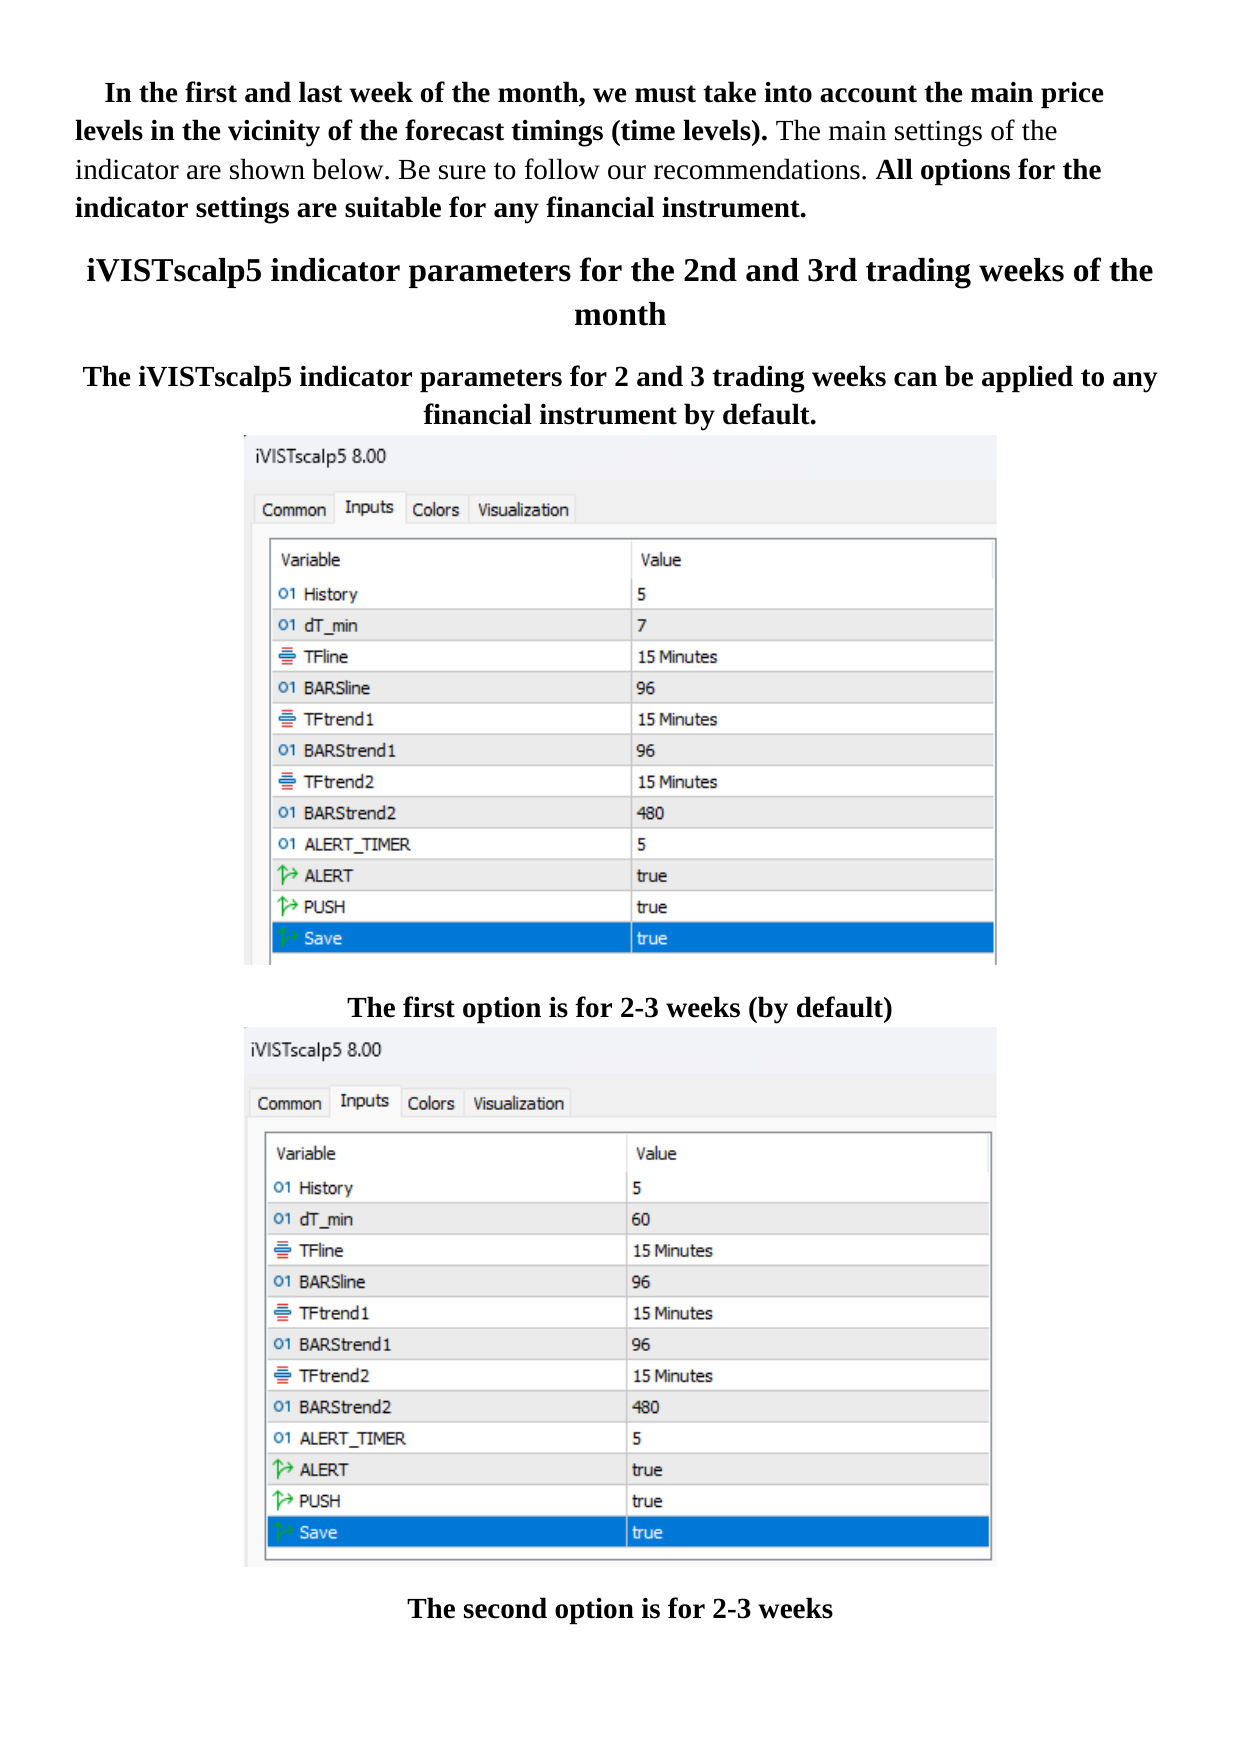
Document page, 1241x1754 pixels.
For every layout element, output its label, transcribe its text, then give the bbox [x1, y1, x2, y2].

text In the first and last week of the month, we must take into account the main price levels in the vicinity of the forecast timings (time levels). The main settings of the indicator are shown below. Be sure to follow our recommendations. All options for the indicator settings are suitable for any financial instrument. [75, 75, 1165, 224]
text iVISTscalp5 indicator parameters for the 2nd and 3rd trading weeks of the month [75, 250, 1165, 332]
text The second option is for 2-3 weeks [75, 1591, 1165, 1625]
picture [243, 435, 997, 965]
picture [243, 1027, 997, 1567]
